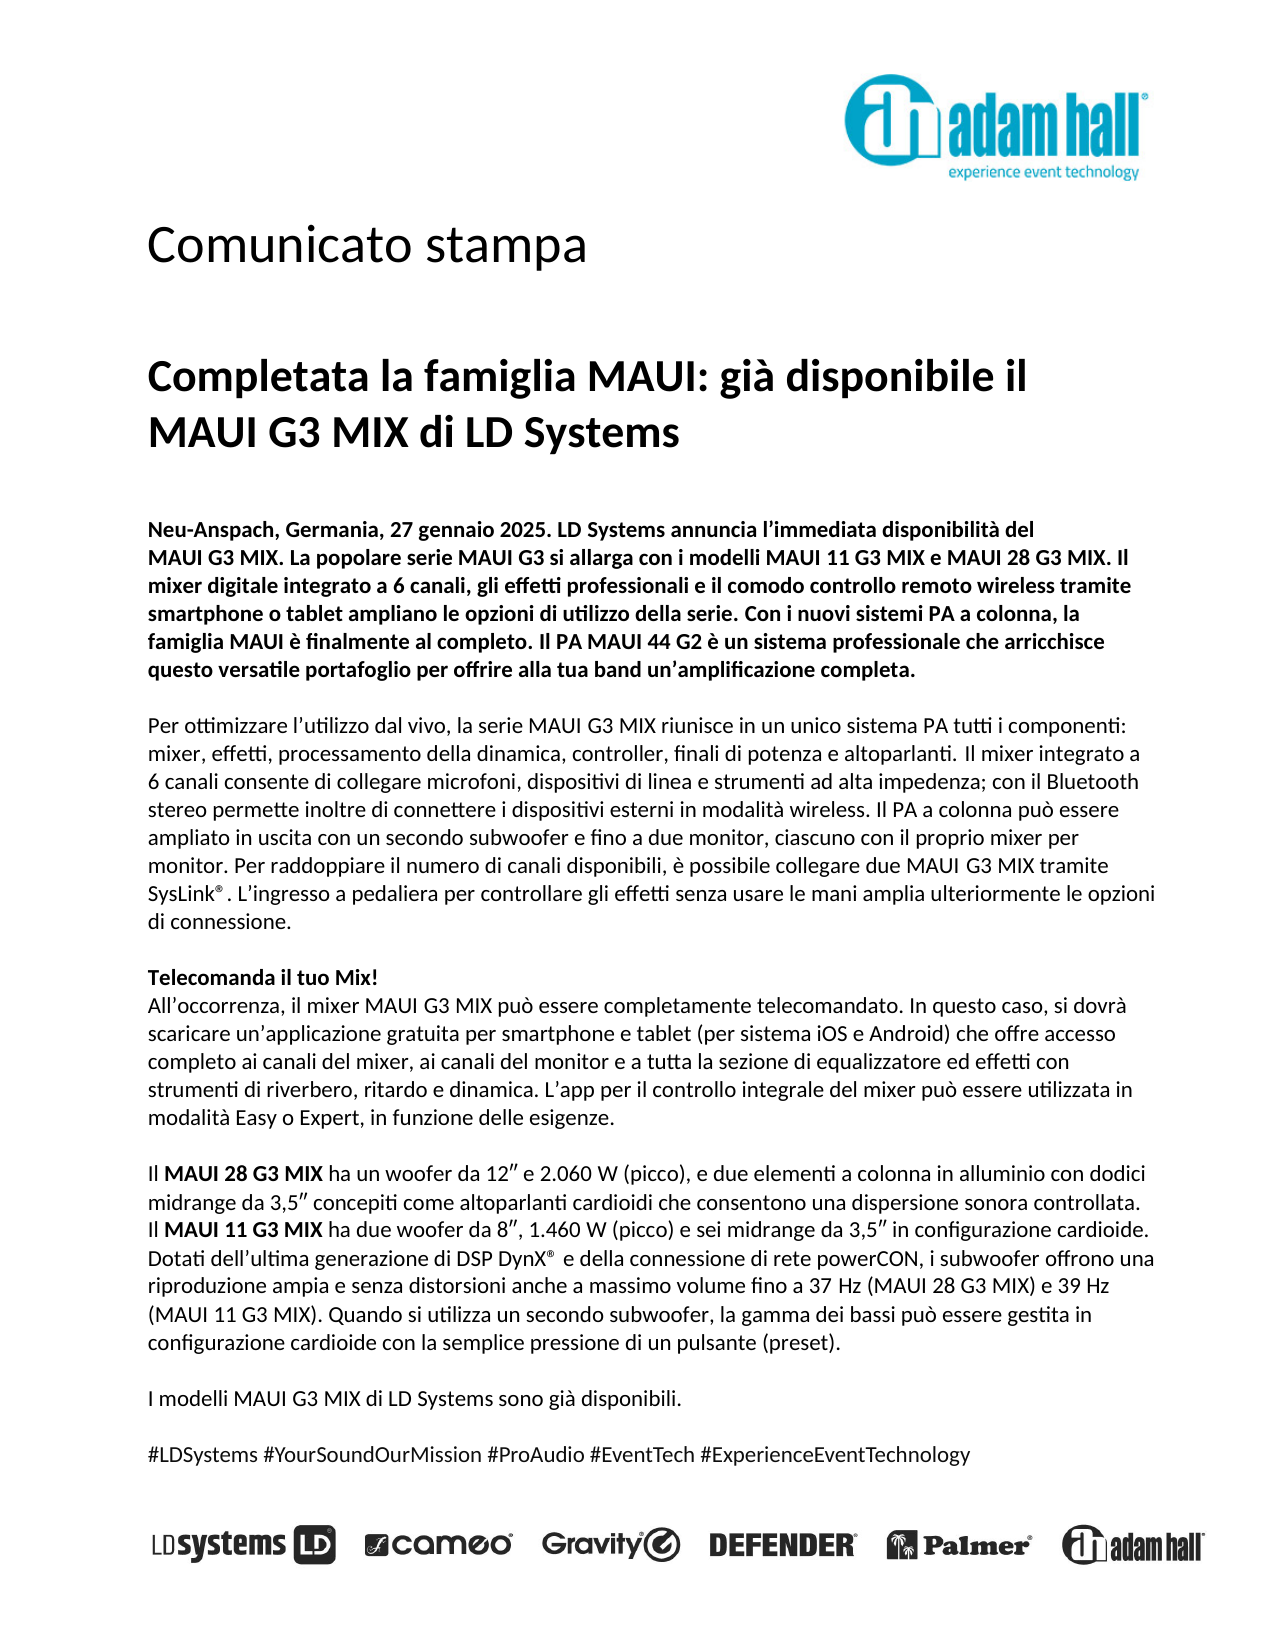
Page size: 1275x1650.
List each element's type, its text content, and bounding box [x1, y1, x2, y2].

picture [835, 73, 1158, 182]
text All’occorrenza, il mixer MAUI G3 MIX può essere completamente telecomandato. In questo caso, si dovrà scaricare un’applicazione gratuita per smartphone e tablet (per sistema iOS e Android) che offre accesso completo ai canali del mixer, ai canali del monitor e a tutta la sezione di equalizzatore ed effetti con strumenti di riverbero, ritardo e dinamica. L’app per il controllo integrale del mixer può essere utilizzata in modalità Easy o Expert, in funzione delle esigenze. [148, 991, 1158, 1132]
text Il MAUI 28 G3 MIX ha un woofer da 12″ e 2.060 W (picco), e due elementi a colonna in alluminio con dodici midrange da 3,5″ concepiti come altoparlanti cardioidi che consentono una dispersione sonora controllata. Il MAUI 11 G3 MIX ha due woofer da 8″, 1.460 W (picco) e sei midrange da 3,5″ in configurazione cardioide. Dotati dell’ultima generazione di DSP DynX® e della connessione di rete powerCON, i subwoofer offrono una riproduzione ampia e senza distorsioni anche a massimo volume fino a 37 Hz (MAUI 28 G3 MIX) e 39 Hz (MAUI 11 G3 MIX). Quando si utilizza un secondo subwoofer, la gamma dei bassi può essere gestita in configurazione cardioide con la semplice pressione di un pulsante (preset). [148, 1159, 1158, 1356]
text Comunicato stampa [148, 210, 1158, 276]
text I modelli MAUI G3 MIX di LD Systems sono già disponibili. [148, 1384, 1158, 1412]
picture [147, 1513, 1208, 1576]
text #LDSystems #YourSoundOurMission #ProAudio #EventTech #ExperienceEventTechnology [148, 1440, 1158, 1468]
text Per ottimizzare l’utilizzo dal vivo, la serie MAUI G3 MIX riunisce in un unico sistema PA tutti i componenti: mixer, effetti, processamento della dinamica, controller, finali di potenza e altoparlanti. Il mixer integrato a 6 canali consente di collegare microfoni, dispositivi di linea e strumenti ad alta impedenza; con il Bluetooth stereo permette inoltre di connettere i dispositivi esterni in modalità wireless. Il PA a colonna può essere ampliato in uscita con un secondo subwoofer e fino a due monitor, ciascuno con il proprio mixer per monitor. Per raddoppiare il numero di canali disponibili, è possibile collegare due MAUI G3 MIX tramite SysLink®. L’ingresso a pedaliera per controllare gli effetti senza usare le mani amplia ulteriormente le opzioni di connessione. [148, 711, 1158, 935]
text Completata la famiglia MAUI: già disponibile il MAUI G3 MIX di LD Systems [148, 347, 1158, 459]
text Neu-Anspach, Germania, 27 gennaio 2025. LD Systems annuncia l’immediata disponibilità del MAUI G3 MIX. La popolare serie MAUI G3 si allarga con i modelli MAUI 11 G3 MIX e MAUI 28 G3 MIX. Il mixer digitale integrato a 6 canali, gli effetti professionali e il comodo controllo remoto wireless tramite smartphone o tablet ampliano le opzioni di utilizzo della serie. Con i nuovi sistemi PA a colonna, la famiglia MAUI è finalmente al completo. Il PA MAUI 44 G2 è un sistema professionale che arricchisce questo versatile portafoglio per offrire alla tua band un’amplificazione completa. [148, 515, 1158, 683]
text Telecomanda il tuo Mix! [148, 963, 1158, 991]
